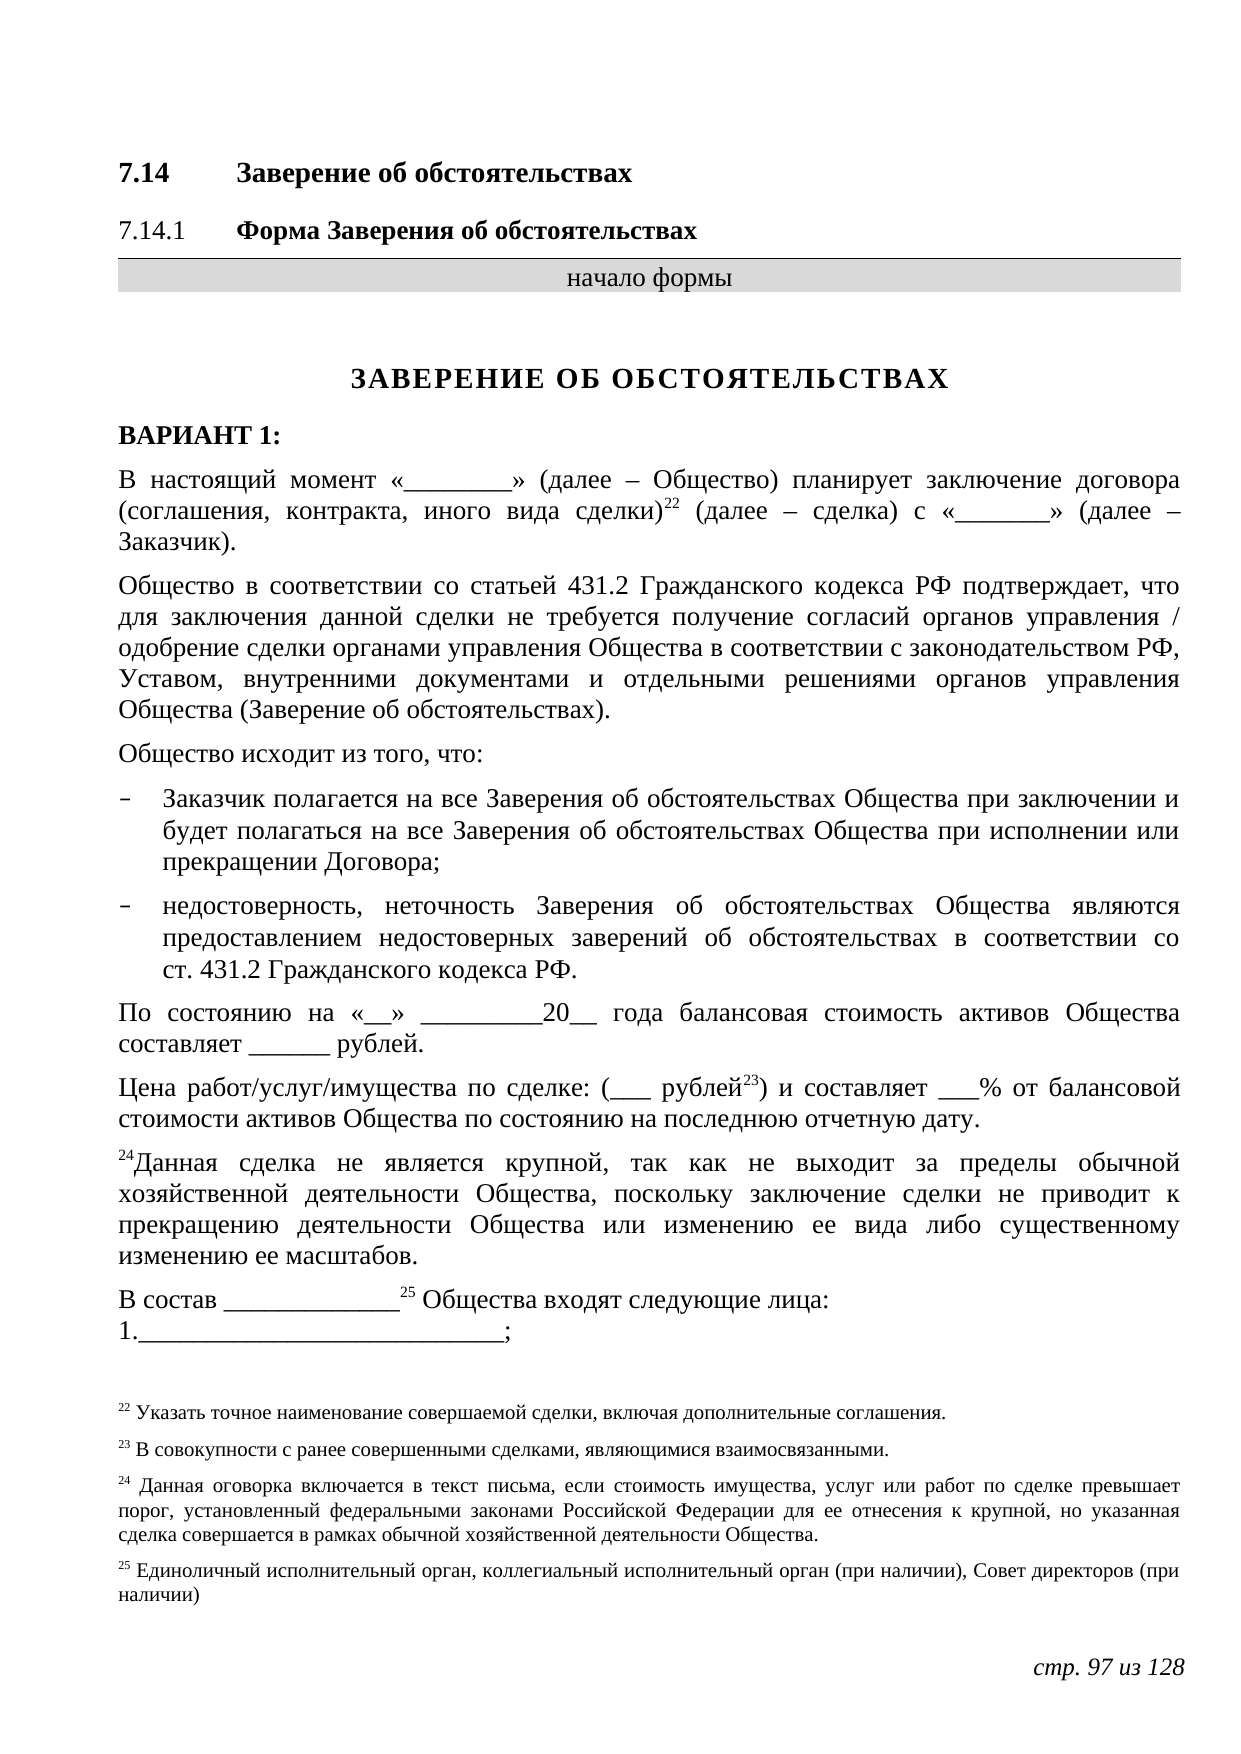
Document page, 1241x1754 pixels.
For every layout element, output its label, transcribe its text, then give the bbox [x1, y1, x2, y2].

subtitle Заверение об обстоятельствах [118, 156, 1181, 189]
text Общество исходит из того, что: [118, 737, 1181, 768]
text В настоящий момент «________» (далее – Общество) планирует заключение договора (соглашения, контракта, иного вида сделки) (далее – сделка) с «_______» (далее – Заказчик). [118, 463, 1181, 556]
text В состав _____________ Общества входят следующие лица: [118, 1283, 1181, 1314]
text 1.___________________________; [118, 1314, 1181, 1345]
text начало формы [118, 259, 1181, 292]
text Данная сделка не является крупной, так как не выходит за пределы обычной хозяйственной деятельности Общества, поскольку заключение сделки не приводит к прекращению деятельности Общества или изменению ее вида либо существенному изменению ее масштабов. [118, 1146, 1181, 1271]
list Форма Заверения об обстоятельствах [118, 214, 1181, 245]
text Общество в соответствии со статьей 431.2 Гражданского кодекса РФ подтверждает, что для заключения данной сделки не требуется получение согласий органов управления / одобрение сделки органами управления Общества в соответствии с законодательством РФ, Уставом, внутренними документами и отдельными решениями органов управления Общества (Заверение об обстоятельствах). [118, 569, 1181, 724]
text По состоянию на «__» _________20__ года балансовая стоимость активов Общества составляет ______ рублей. [118, 996, 1181, 1059]
text ВАРИАНТ 1: [118, 419, 1181, 450]
list Заказчик полагается на все Заверения об обстоятельствах Общества при заключении и будет полагаться на все Заверения об обстоятельствах Общества при исполнении или прекращении Договора; [118, 781, 1181, 876]
list недостоверность, неточность Заверения об обстоятельствах Общества являются предоставлением недостоверных заверений об обстоятельствах в соответствии со ст. 431.2 Гражданского кодекса РФ. [118, 888, 1181, 984]
text Заверение об обстоятельствах [118, 361, 1181, 394]
text Цена работ/услуг/имущества по сделке: (___ рублей) и составляет ___% от балансовой стоимости активов Общества по состоянию на последнюю отчетную дату. [118, 1071, 1181, 1133]
